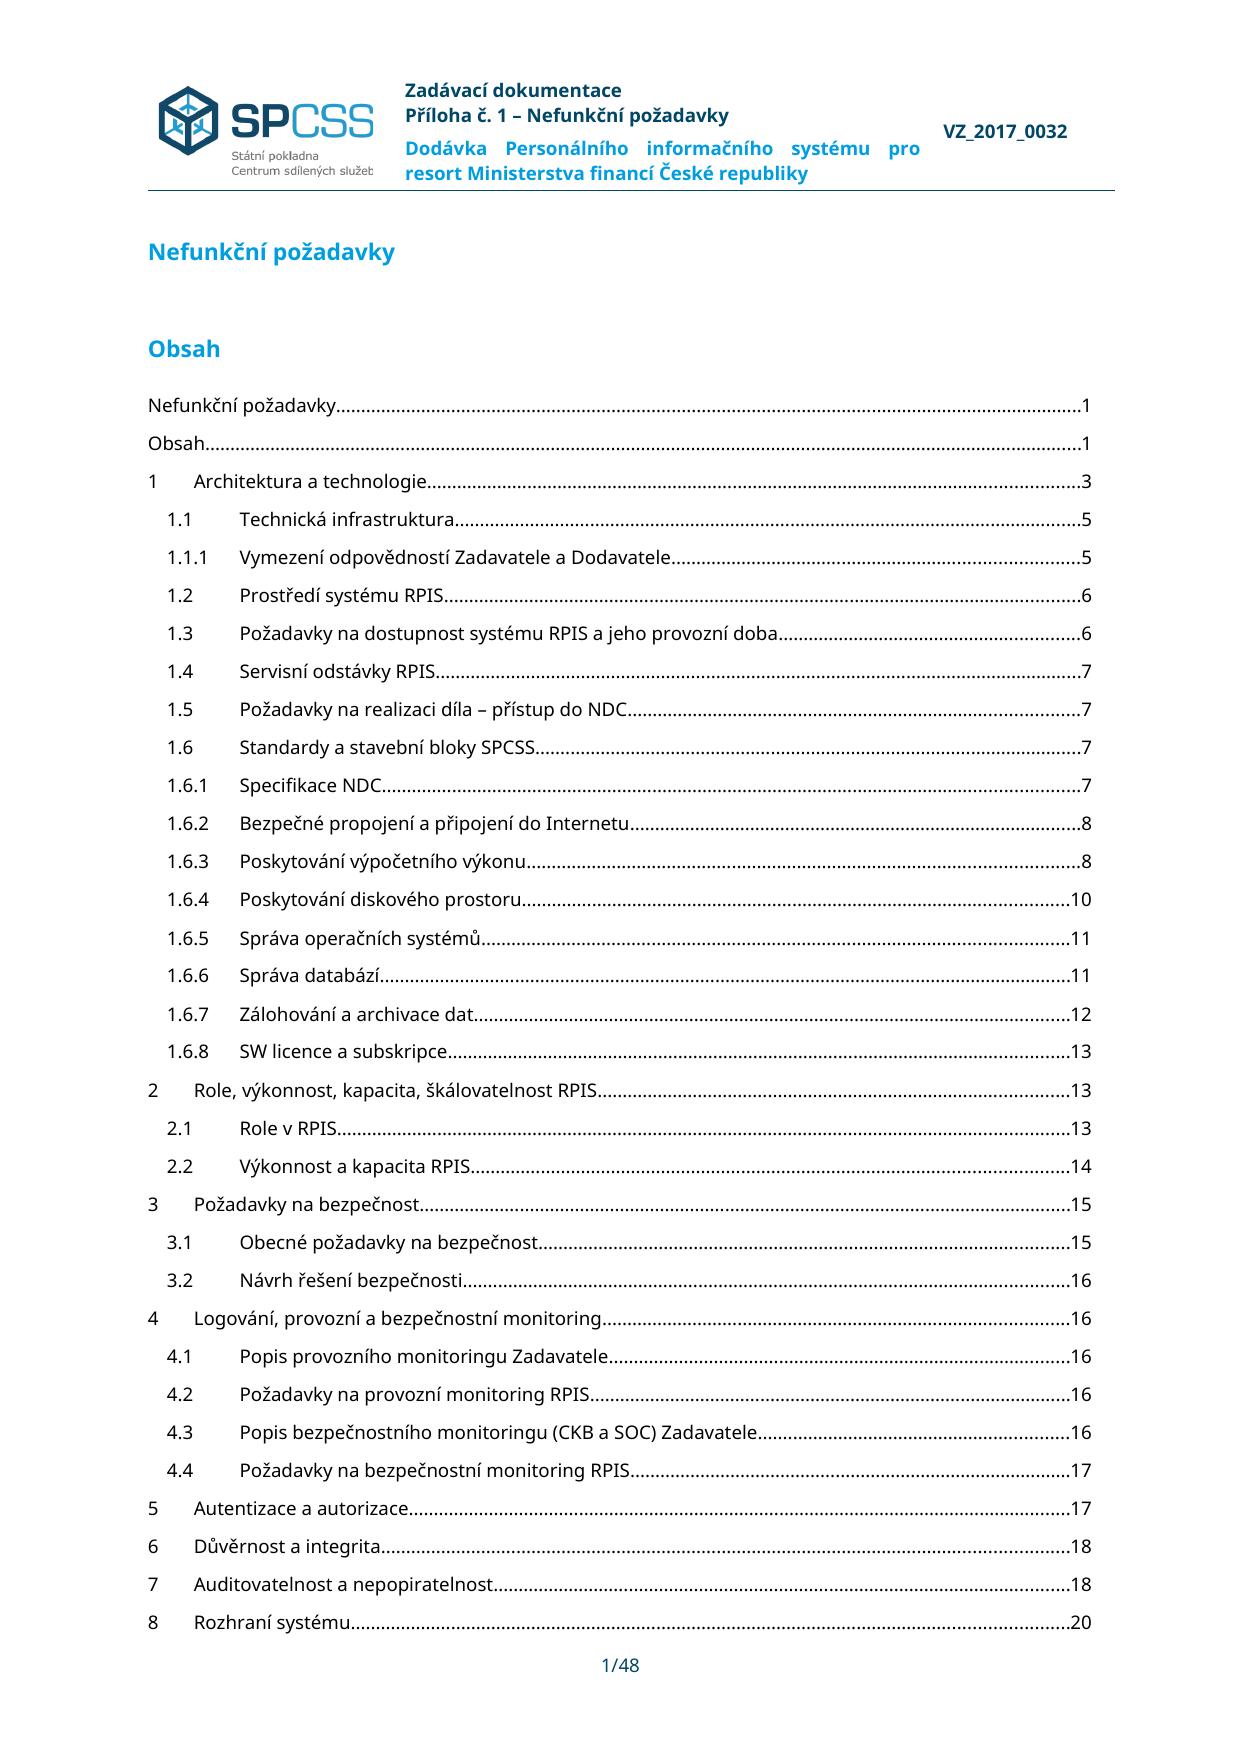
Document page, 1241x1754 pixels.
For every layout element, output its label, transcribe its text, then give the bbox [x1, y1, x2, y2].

picture [158, 86, 373, 177]
text Nefunkční požadavky [148, 236, 1092, 267]
